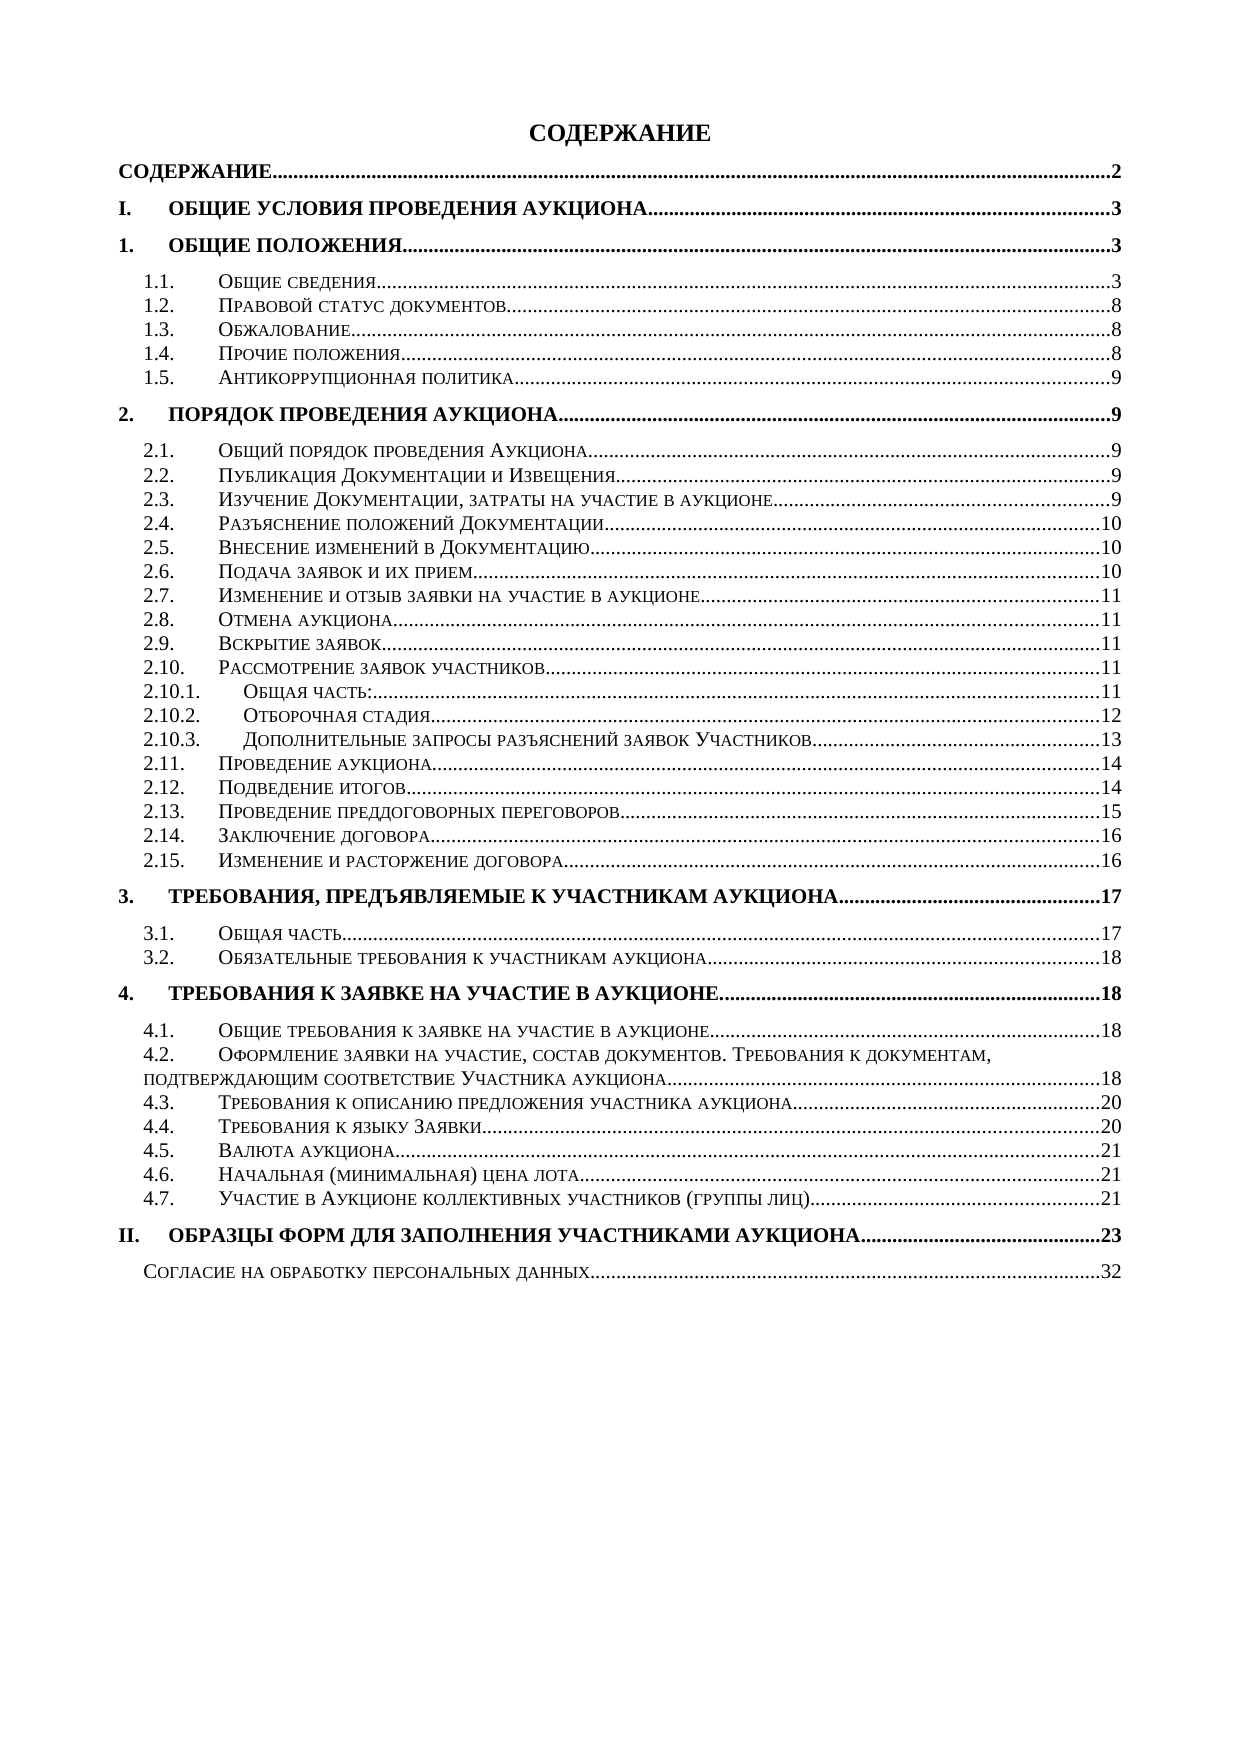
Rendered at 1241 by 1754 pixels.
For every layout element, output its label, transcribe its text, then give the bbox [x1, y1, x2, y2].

text 3. ТРЕБОВАНИЯ, ПРЕДЪЯВЛЯЕМЫЕ К УЧАСТНИКАМ АУКЦИОНА 17 [118, 884, 1122, 908]
text 2.9. Вскрытие заявок. 11 [143, 631, 1122, 655]
text 1. ОБЩИЕ ПОЛОЖЕНИЯ 3 [118, 232, 1122, 257]
text 2.15. Изменение и расторжение договора 16 [143, 847, 1122, 872]
text 4.7. Участие в Аукционе коллективных участников (группы лиц). 21 [143, 1186, 1122, 1210]
text I. ОБЩИЕ УСЛОВИЯ ПРОВЕДЕНИЯ АУКЦИОНА 3 [118, 196, 1122, 220]
text Согласие на обработку персональных данных 32 [143, 1259, 1122, 1283]
text 1.5. Антикоррупционная политика. 9 [143, 365, 1122, 389]
text 2.13. Проведение преддоговорных переговоров. 15 [143, 799, 1122, 823]
text 2.10.1. Общая часть: 11 [143, 679, 1122, 703]
text СОДЕРЖАНИЕ 2 [118, 159, 1122, 183]
text 2.1. Общий порядок проведения Аукциона 9 [143, 438, 1122, 462]
text 2. ПОРЯДОК ПРОВЕДЕНИЯ АУКЦИОНА 9 [118, 402, 1122, 426]
text II. ОБРАЗЦЫ ФОРМ ДЛЯ ЗАПОЛНЕНИЯ УЧАСТНИКАМИ АУКЦИОНА 23 [118, 1223, 1122, 1247]
subtitle СОДЕРЖАНИЕ [118, 118, 1122, 147]
text 4.5. Валюта аукциона. 21 [143, 1138, 1122, 1162]
text 1.4. Прочие положения. 8 [143, 341, 1122, 365]
text 2.10.3. Дополнительные запросы разъяснений заявок Участников 13 [143, 727, 1122, 751]
text 4. ТРЕБОВАНИЯ К ЗАЯВКЕ НА УЧАСТИЕ В АУКЦИОНЕ. 18 [118, 981, 1122, 1005]
text 2.5. Внесение изменений в Документацию. 10 [143, 535, 1122, 559]
text 1.3. Обжалование. 8 [143, 317, 1122, 341]
text 4.1. Общие требования к заявке на участие в аукционе. 18 [143, 1018, 1122, 1042]
text 3.2. Обязательные требования к участникам аукциона. 18 [143, 945, 1122, 969]
text 2.2. Публикация Документации и Извещения. 9 [143, 462, 1122, 487]
text 4.2. Оформление заявки на участие, состав документов. Требования к документам, подтверждающим соответствие Участника аукциона. 18 [143, 1042, 1122, 1090]
text 2.3. Изучение Документации, затраты на участие в аукционе. 9 [143, 487, 1122, 511]
text 1.1. Общие сведения. 3 [143, 269, 1122, 293]
text 4.4. Требования к языку Заявки. 20 [143, 1114, 1122, 1138]
text 2.12. Подведение итогов. 14 [143, 775, 1122, 799]
text 2.10. Рассмотрение заявок участников. 11 [143, 655, 1122, 679]
text 2.11. Проведение аукциона 14 [143, 751, 1122, 775]
text 1.2. Правовой статус документов 8 [143, 293, 1122, 317]
text 2.4. Разъяснение положений Документации. 10 [143, 511, 1122, 535]
text 3.1. Общая часть. 17 [143, 921, 1122, 945]
text 2.7. Изменение и отзыв заявки на участие в аукционе. 11 [143, 583, 1122, 607]
text 2.6. Подача заявок и их прием. 10 [143, 559, 1122, 583]
text 2.14. Заключение договора. 16 [143, 823, 1122, 847]
text 4.6. Начальная (минимальная) цена лота. 21 [143, 1162, 1122, 1186]
text 2.8. Отмена аукциона 11 [143, 607, 1122, 631]
text 4.3. Требования к описанию предложения участника аукциона 20 [143, 1090, 1122, 1114]
text 2.10.2. Отборочная стадия. 12 [143, 703, 1122, 727]
